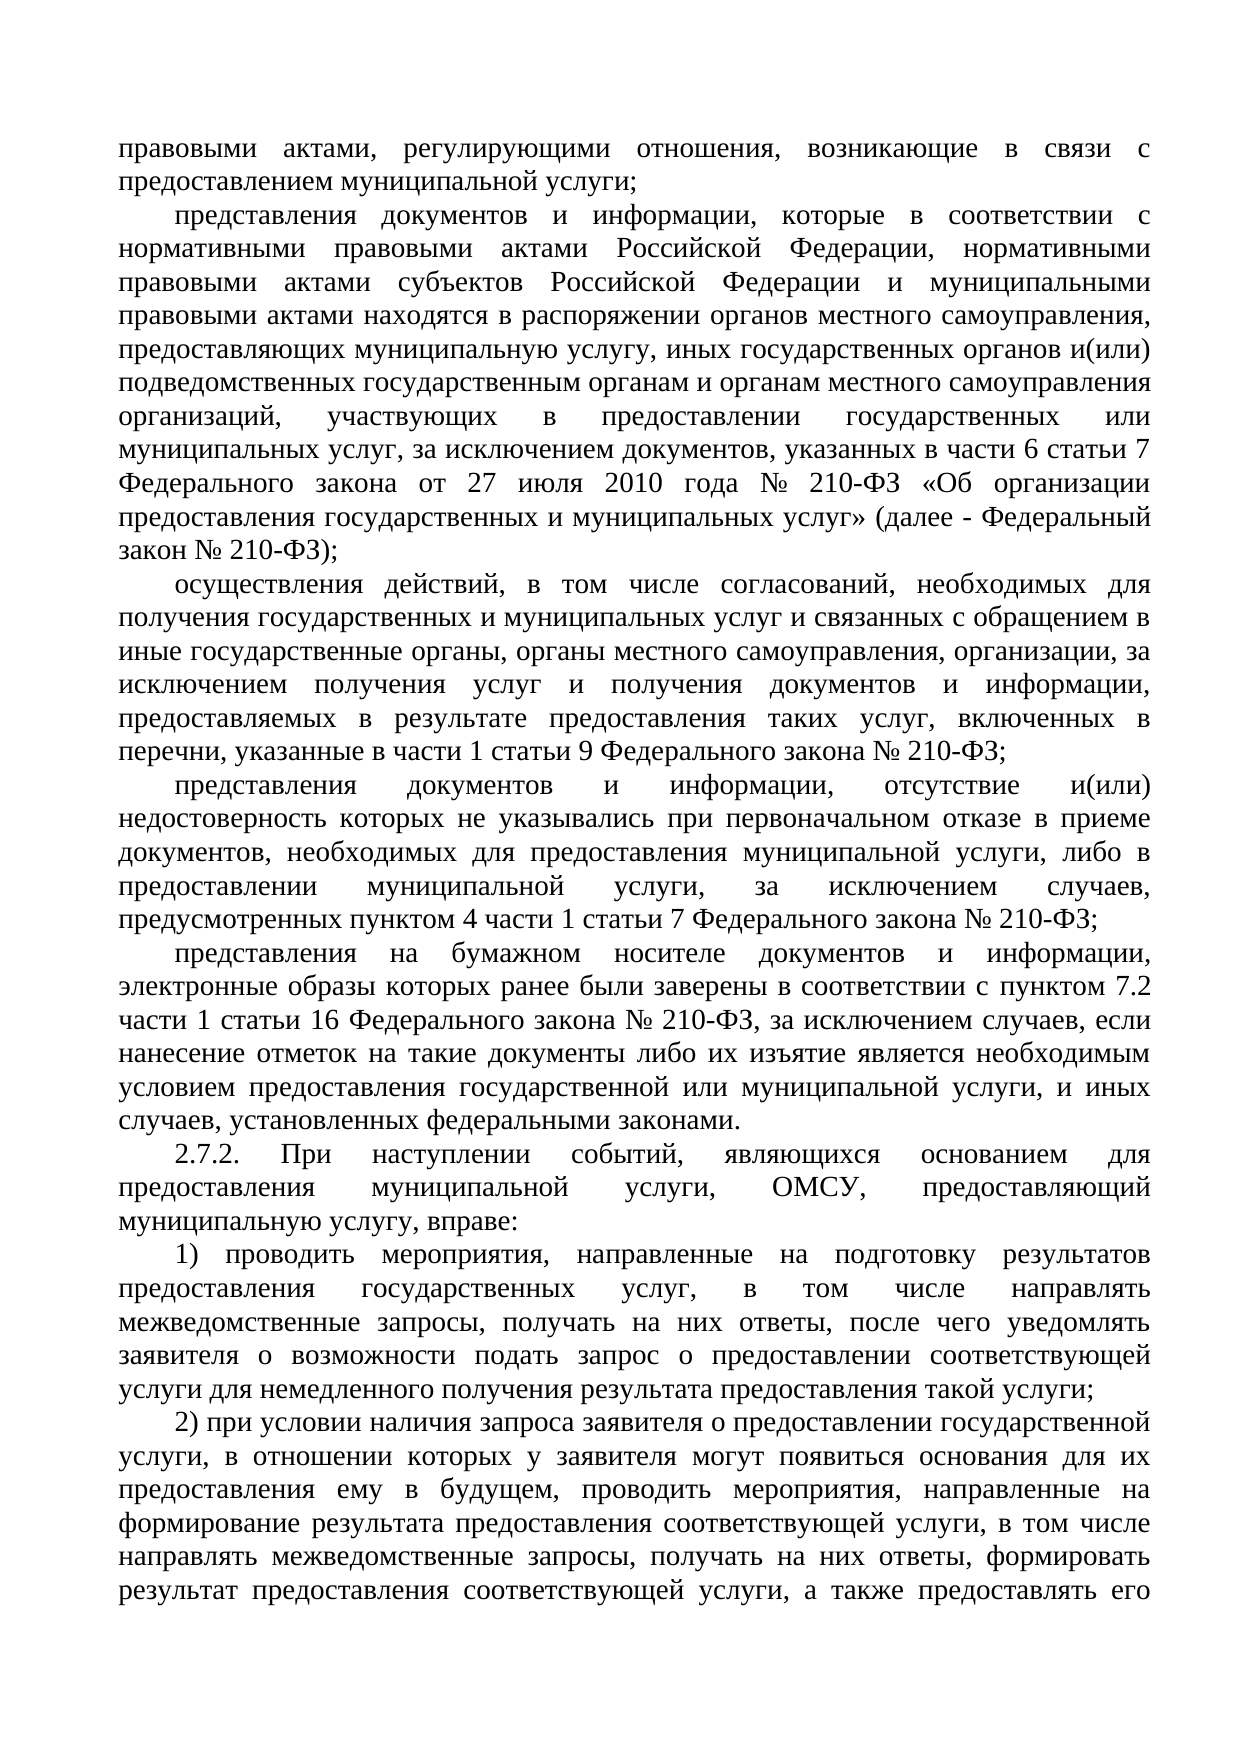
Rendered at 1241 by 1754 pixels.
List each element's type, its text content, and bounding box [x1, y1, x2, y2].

text представления на бумажном носителе документов и информации, электронные образы которых ранее были заверены в соответствии с пунктом 7.2 части 1 статьи 16 Федерального закона № 210-ФЗ, за исключением случаев, если нанесение отметок на такие документы либо их изъятие является необходимым условием предоставления государственной или муниципальной услуги, и иных случаев, установленных федеральными законами. [118, 935, 1152, 1136]
text представления документов и информации, отсутствие и(или) недостоверность которых не указывались при первоначальном отказе в приеме документов, необходимых для предоставления муниципальной услуги, либо в предоставлении муниципальной услуги, за исключением случаев, предусмотренных пунктом 4 части 1 статьи 7 Федерального закона № 210-ФЗ; [118, 767, 1152, 935]
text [118, 1404, 1152, 1606]
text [118, 130, 1152, 197]
text 2.7.2. При наступлении событий, являющихся основанием для предоставления муниципальной услуги, ОМСУ, предоставляющий муниципальную услугу, вправе: [118, 1136, 1152, 1237]
text представления документов и информации, которые в соответствии с нормативными правовыми актами Российской Федерации, нормативными правовыми актами субъектов Российской Федерации и муниципальными правовыми актами находятся в распоряжении органов местного самоуправления, предоставляющих муниципальную услугу, иных государственных органов и(или) подведомственных государственным органам и органам местного самоуправления организаций, участвующих в предоставлении государственных или муниципальных услуг, за исключением документов, указанных в части 6 статьи 7 Федерального закона от 27 июля 2010 года № 210-ФЗ «Об организации предоставления государственных и муниципальных услуг» (далее - Федеральный закон № 210-ФЗ); [118, 197, 1152, 566]
text 1) проводить мероприятия, направленные на подготовку результатов предоставления государственных услуг, в том числе направлять межведомственные запросы, получать на них ответы, после чего уведомлять заявителя о возможности подать запрос о предоставлении соответствующей услуги для немедленного получения результата предоставления такой услуги; [118, 1237, 1152, 1404]
text осуществления действий, в том числе согласований, необходимых для получения государственных и муниципальных услуг и связанных с обращением в иные государственные органы, органы местного самоуправления, организации, за исключением получения услуг и получения документов и информации, предоставляемых в результате предоставления таких услуг, включенных в перечни, указанные в части 1 статьи 9 Федерального закона № 210-ФЗ; [118, 566, 1152, 767]
